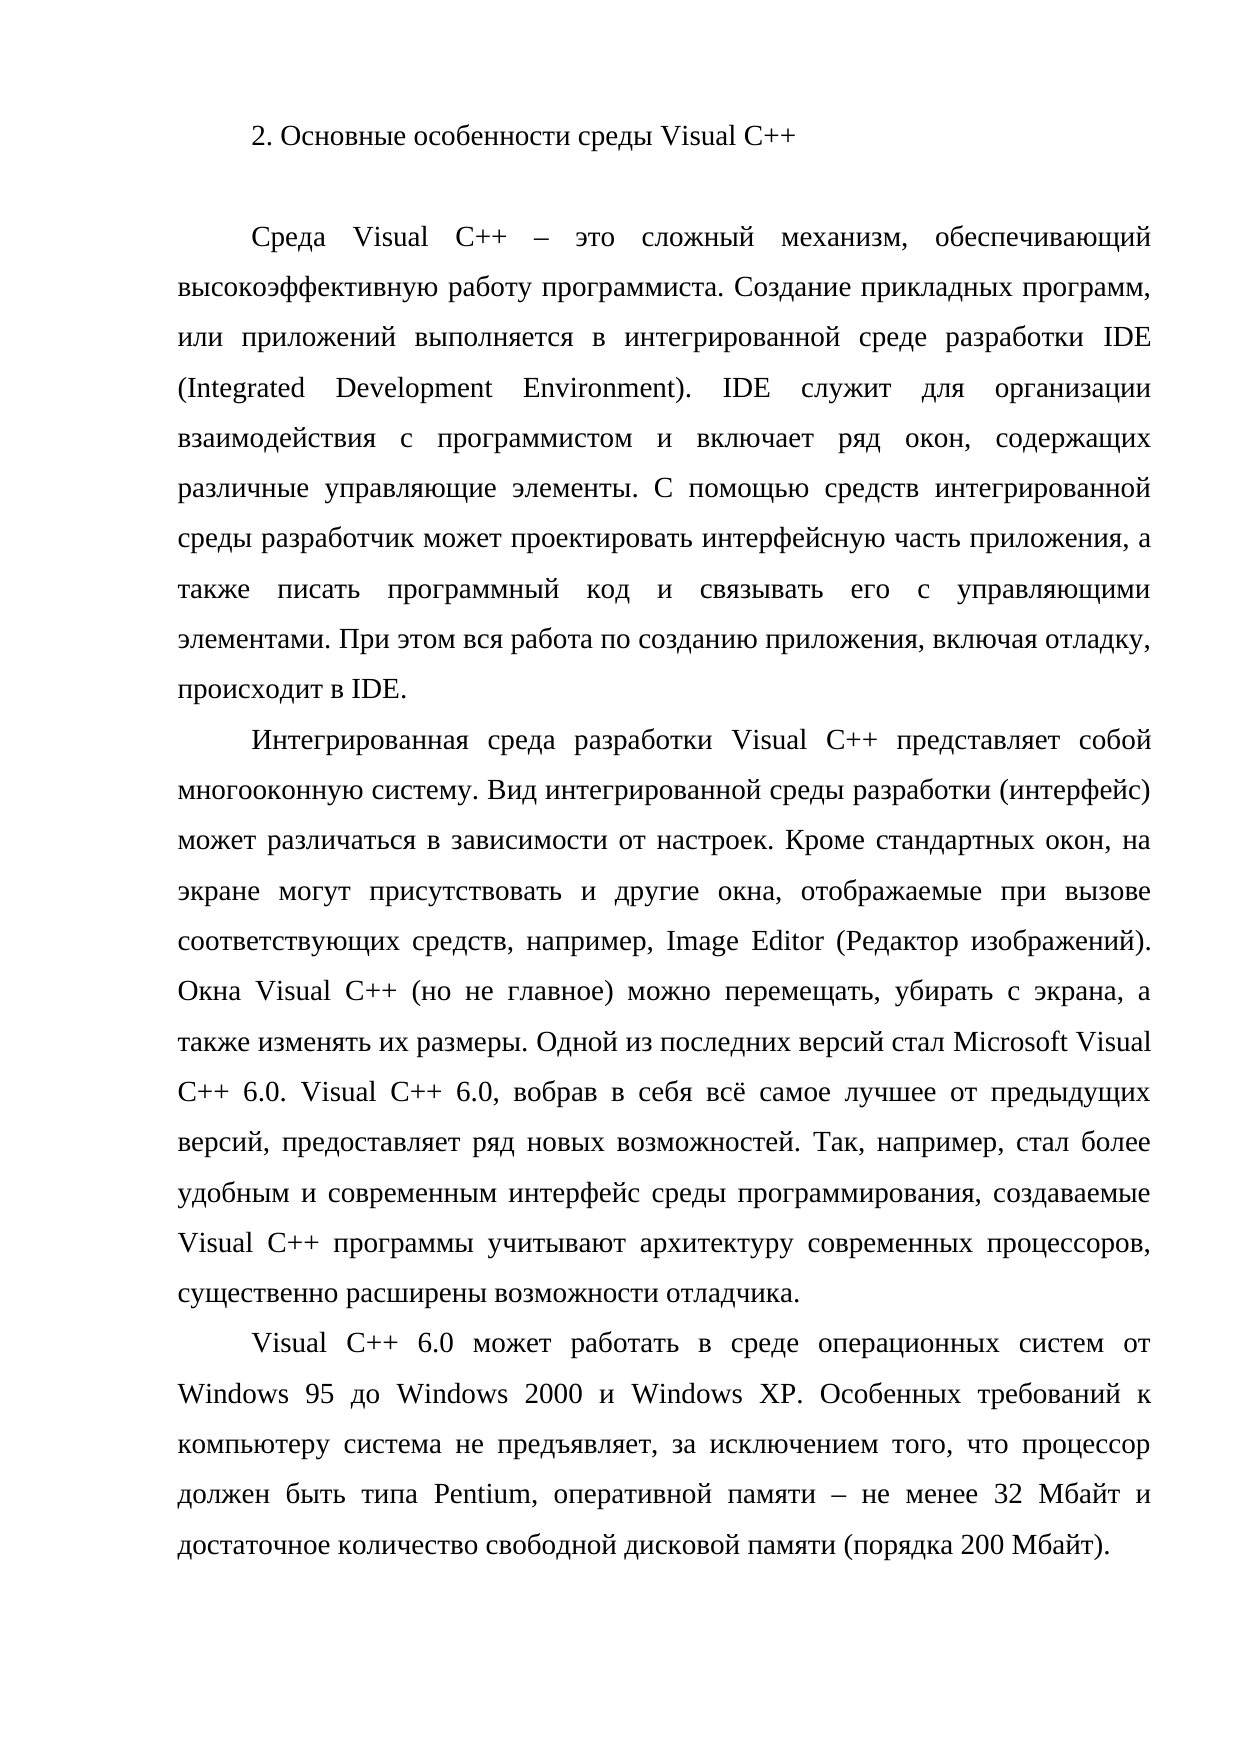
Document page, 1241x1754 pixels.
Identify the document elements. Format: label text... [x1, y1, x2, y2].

subtitle 2. Основные особенности среды Visual C++ [177, 118, 1152, 152]
text Интегрированная среда разработки Visual C++ представляет собой многооконную систему. Вид интегрированной среды разработки (интерфейс) может различаться в зависимости от настроек. Кроме стандартных окон, на экране могут присутствовать и другие окна, отображаемые при вызове соответствующих средств, например, Image Editor (Редактор изображений). Окна Visual C++ (но не главное) можно перемещать, убирать с экрана, а также изменять их размеры. Одной из последних версий стал Microsoft Visual C++ 6.0. Visual C++ 6.0, вобрав в себя всё самое лучшее от предыдущих версий, предоставляет ряд новых возможностей. Так, например, стал более удобным и современным интерфейс среды программирования, создаваемые Visual C++ программы учитывают архитектуру современных процессоров, существенно расширены возможности отладчика. [177, 722, 1152, 1309]
text Visual C++ 6.0 может работать в среде операционных систем от Windows 95 до Windows 2000 и Windows XP. Особенных требований к компьютеру система не предъявляет, за исключением того, что процессор должен быть типа Pentium, оперативной памяти – не менее 32 Мбайт и достаточное количество свободной дисковой памяти (порядка 200 Мбайт). [177, 1326, 1152, 1560]
text Среда Visual C++ – это сложный механизм, обеспечивающий высокоэффективную работу программиста. Создание прикладных программ, или приложений выполняется в интегрированной среде разработки IDE (Integrated Development Environment). IDE служит для организации взаимодействия с программистом и включает ряд окон, содержащих различные управляющие элементы. С помощью средств интегрированной среды разработчик может проектировать интерфейсную часть приложения, а также писать программный код и связывать его с управляющими элементами. При этом вся работа по созданию приложения, включая отладку, происходит в IDE. [177, 219, 1152, 705]
